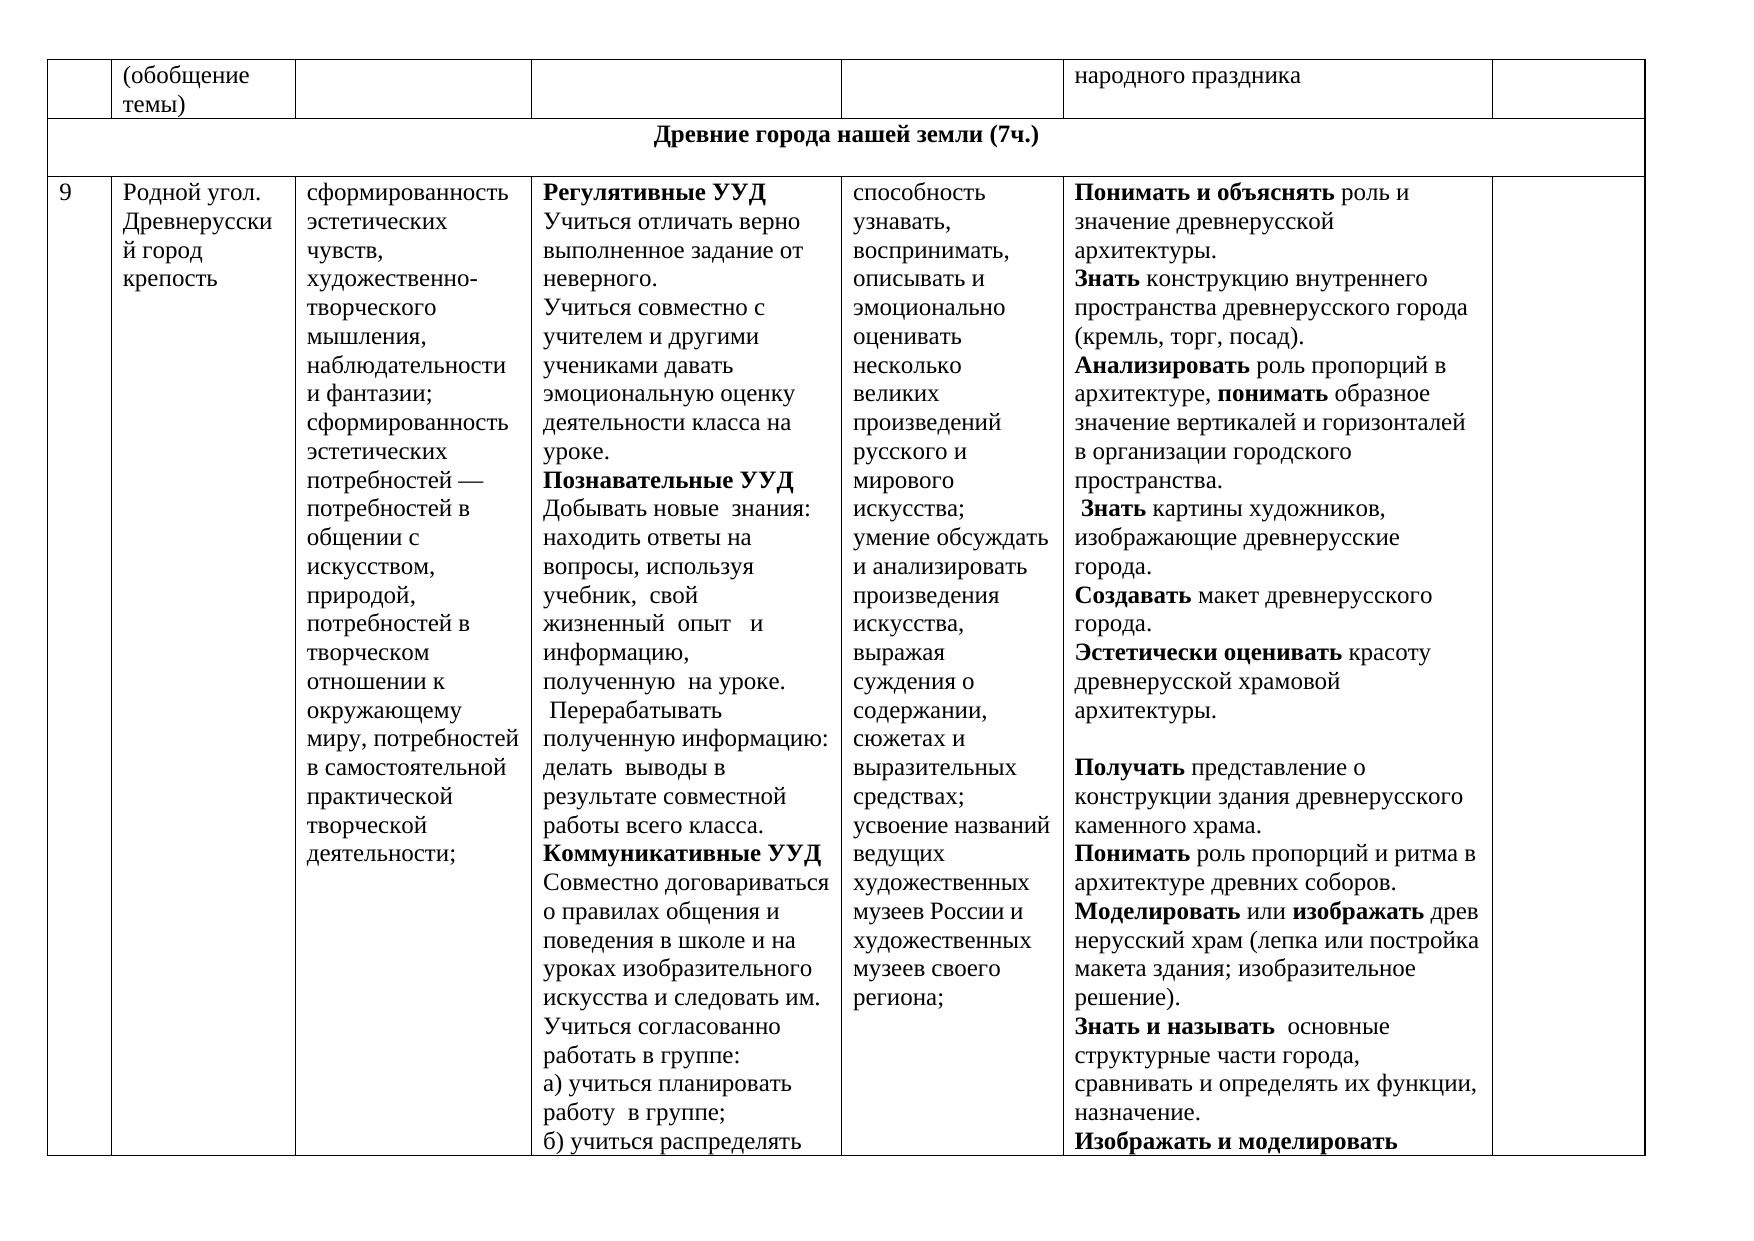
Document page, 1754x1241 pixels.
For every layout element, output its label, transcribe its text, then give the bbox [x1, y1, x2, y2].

table_cell [1493, 177, 1644, 1155]
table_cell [1064, 177, 1492, 1155]
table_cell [112, 60, 295, 118]
table_cell 9 [48, 177, 111, 1155]
table_cell [1493, 60, 1644, 118]
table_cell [842, 177, 1063, 1155]
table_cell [296, 177, 531, 1155]
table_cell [112, 177, 295, 1155]
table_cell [532, 177, 841, 1155]
table_cell 8 [48, 60, 111, 118]
table_cell Древние города нашей земли (7ч.) [48, 119, 1644, 176]
